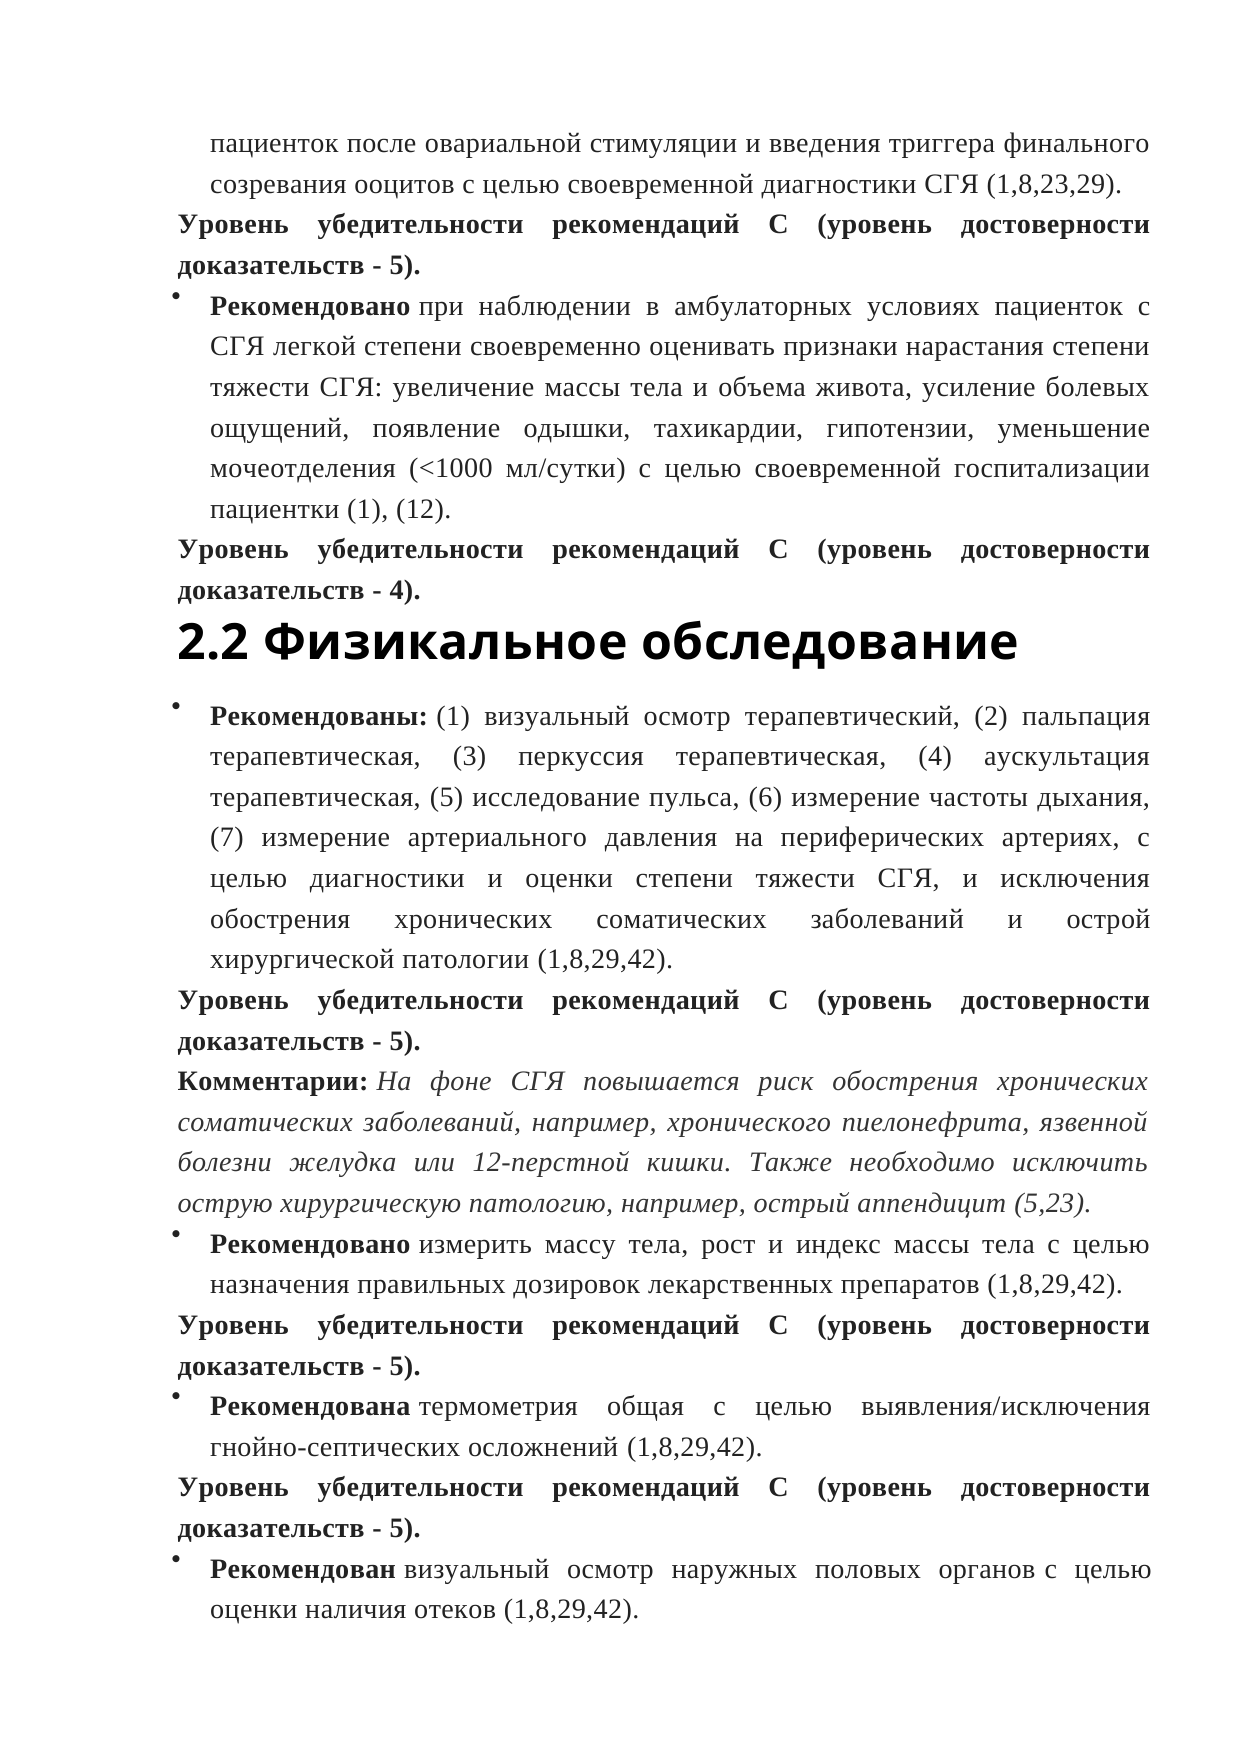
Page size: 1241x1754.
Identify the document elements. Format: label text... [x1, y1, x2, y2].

text 2.2 Физикальное обследование [177, 606, 1152, 674]
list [172, 118, 1152, 199]
text Уровень убедительности рекомендаций С (уровень достоверности доказательств - 5). [177, 1462, 1152, 1543]
list Рекомендована термометрия общая с целью выявления/исключения гнойно-септических осложнений (1,8,29,42). [172, 1381, 1152, 1462]
text Уровень убедительности рекомендаций С (уровень достоверности доказательств - 4). [177, 524, 1152, 606]
list Рекомендовано при наблюдении в амбулаторных условиях пациенток с СГЯ легкой степени своевременно оценивать признаки нарастания степени тяжести СГЯ: увеличение массы тела и объема живота, усиление болевых ощущений, появление одышки, тахикардии, гипотензии, уменьшение мочеотделения (<1000 мл/сутки) с целью своевременной госпитализации пациентки (1), (12). [172, 281, 1152, 524]
list Рекомендован визуальный осмотр наружных половых органов с целью оценки наличия отеков (1,8,29,42). [172, 1543, 1152, 1625]
text Уровень убедительности рекомендаций С (уровень достоверности доказательств - 5). [177, 1300, 1152, 1381]
list Рекомендованы: (1) визуальный осмотр терапевтический, (2) пальпация терапевтическая, (3) перкуссия терапевтическая, (4) аускультация терапевтическая, (5) исследование пульса, (6) измерение частоты дыхания, (7) измерение артериального давления на периферических артериях, с целью диагностики и оценки степени тяжести СГЯ, и исключения обострения хронических соматических заболеваний и острой хирургической патологии (1,8,29,42). [172, 690, 1152, 975]
text Комментарии: На фоне СГЯ повышается риск обострения хронических соматических заболеваний, например, хронического пиелонефрита, язвенной болезни желудка или 12-перстной кишки. Также необходимо исключить острую хирургическую патологию, например, острый аппендицит (5,23). [177, 1056, 1152, 1218]
text Уровень убедительности рекомендаций С (уровень достоверности доказательств - 5). [177, 975, 1152, 1056]
list Рекомендовано измерить массу тела, рост и индекс массы тела с целью назначения правильных дозировок лекарственных препаратов (1,8,29,42). [172, 1218, 1152, 1300]
text Уровень убедительности рекомендаций С (уровень достоверности доказательств - 5). [177, 199, 1152, 281]
